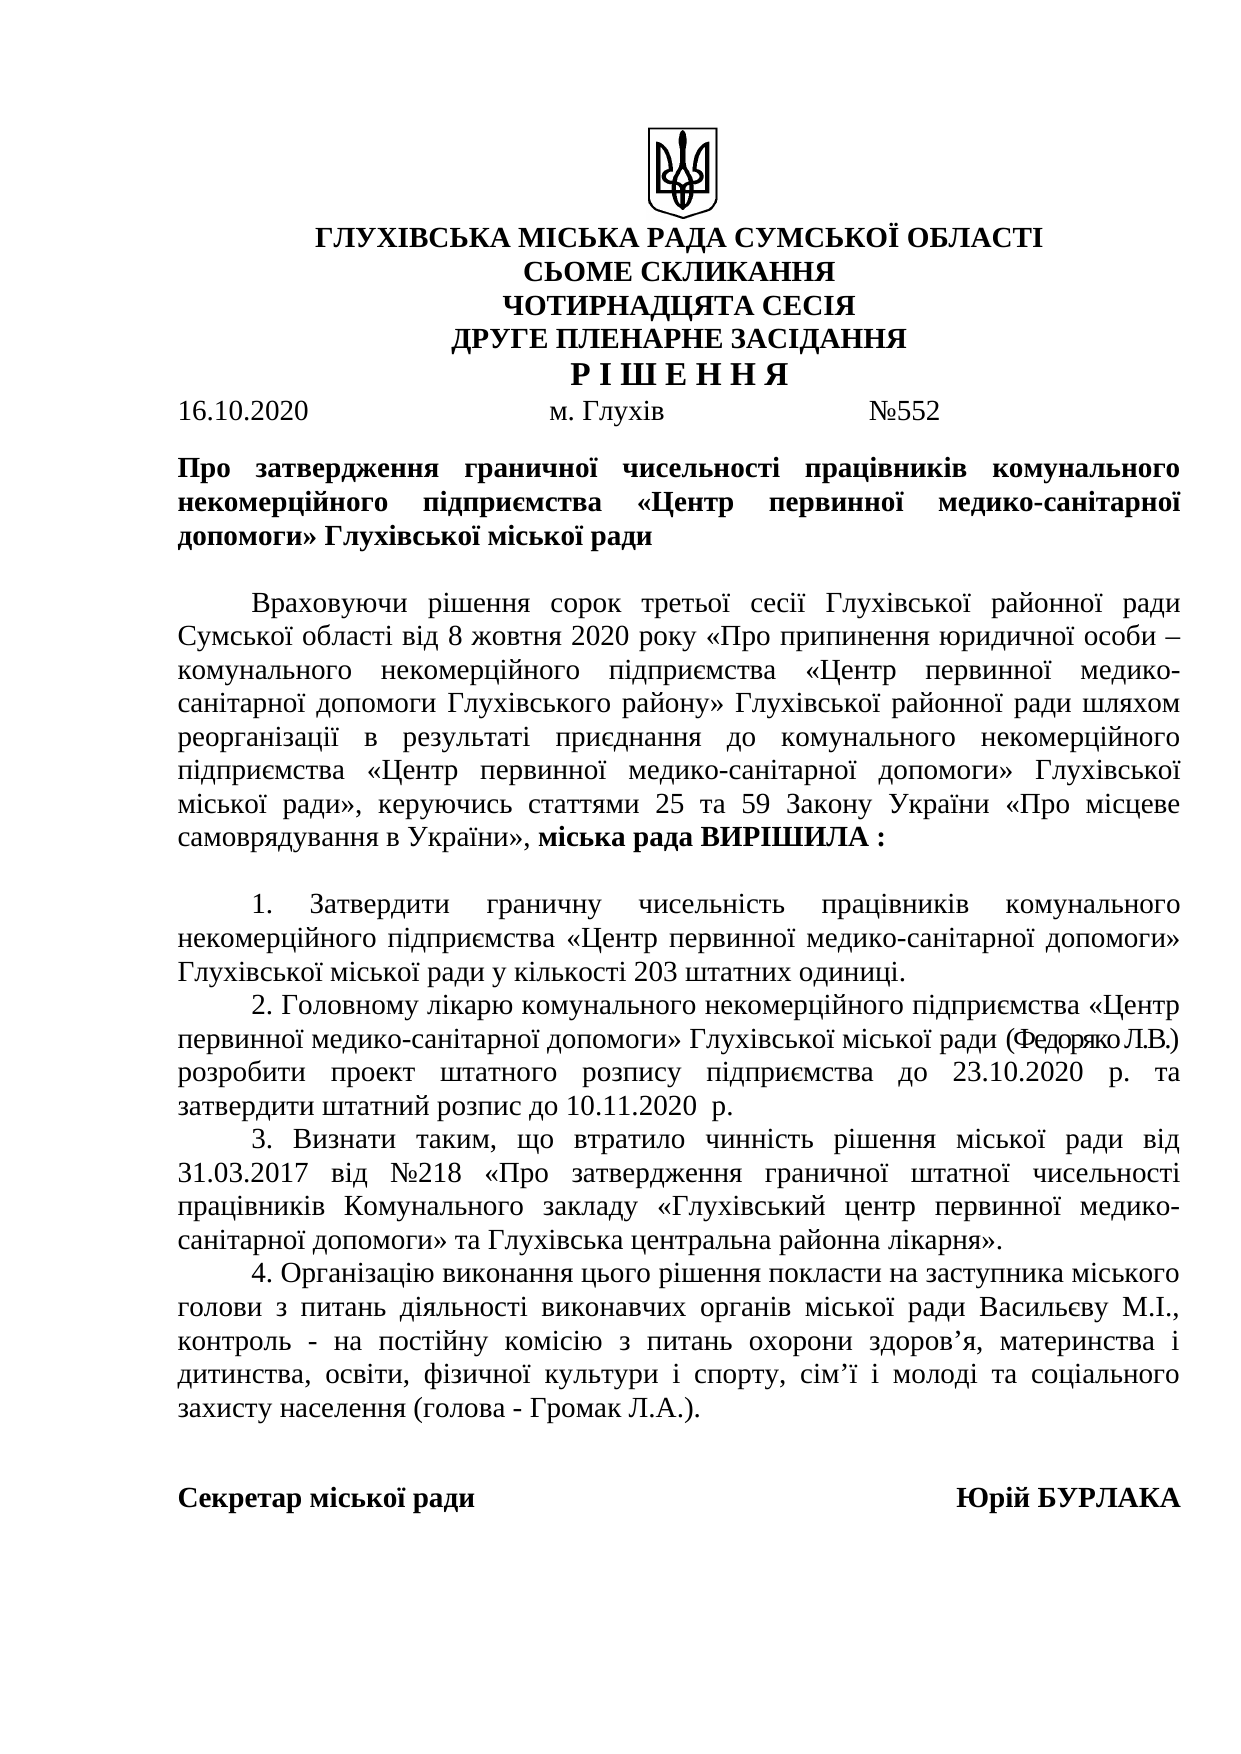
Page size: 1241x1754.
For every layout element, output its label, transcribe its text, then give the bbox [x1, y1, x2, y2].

text 2. Головному лікарю комунального некомерційного підприємства «Центр первинної медико-санітарної допомоги» Глухівської міської ради (Федоряко Л.В.) розробити проект штатного розпису підприємства до 23.10.2020 р. та затвердити штатний розпис до 10.11.2020 р. [177, 987, 1181, 1121]
text 3. Визнати таким, що втратило чинність рішення міської ради від 31.03.2017 від №218 «Про затвердження граничної штатної чисельності працівників Комунального закладу «Глухівський центр первинної медико-санітарної допомоги» та Глухівська центральна районна лікарня». [177, 1121, 1181, 1256]
text 1. Затвердити граничну чисельність працівників комунального некомерційного підприємства «Центр первинної медико-санітарної допомоги» Глухівської міської ради у кількості 203 штатних одиниці. [177, 887, 1181, 987]
text 4. Організацію виконання цього рішення покласти на заступника міського голови з питань діяльності виконавчих органів міської ради Васильєву М.І., контроль - на постійну комісію з питань охорони здоров’я, материнства і дитинства, освіти, фізичної культури і спорту, сім’ї і молоді та соціального захисту населення (голова - Громак Л.А.). [177, 1256, 1181, 1423]
text 16.10.2020 м. Глухів №552 [177, 393, 1181, 427]
text Р І Ш Е Н Н Я [177, 355, 1181, 393]
text ЧОТИРНАДЦЯТА СЕСІЯ [177, 288, 1181, 321]
picture [646, 126, 720, 221]
text ГЛУХІВСЬКА МІСЬКА РАДА СУМСЬКОЇ ОБЛАСТІ [177, 118, 1181, 254]
text ДРУГЕ ПЛЕНАРНЕ ЗАСІДАННЯ [177, 321, 1181, 355]
text Враховуючи рішення сорок третьої сесії Глухівської районної ради Сумської області від 8 жовтня 2020 року «Про припинення юридичної особи – комунального некомерційного підприємства «Центр первинної медико-санітарної допомоги Глухівського району» Глухівської районної ради шляхом реорганізації в результаті приєднання до комунального некомерційного підприємства «Центр первинної медико-санітарної допомоги» Глухівської міської ради», керуючись статтями 25 та 59 Закону України «Про місцеве самоврядування в України», міська рада ВИРІШИЛА : [177, 585, 1181, 853]
text СЬОМЕ СКЛИКАННЯ [177, 254, 1181, 288]
text Секретар міської ради Юрій БУРЛАКА [177, 1480, 1181, 1514]
text Про затвердження граничної чисельності працівників комунального некомерційного підприємства «Центр первинної медико-санітарної допомоги» Глухівської міської ради [177, 451, 1181, 551]
